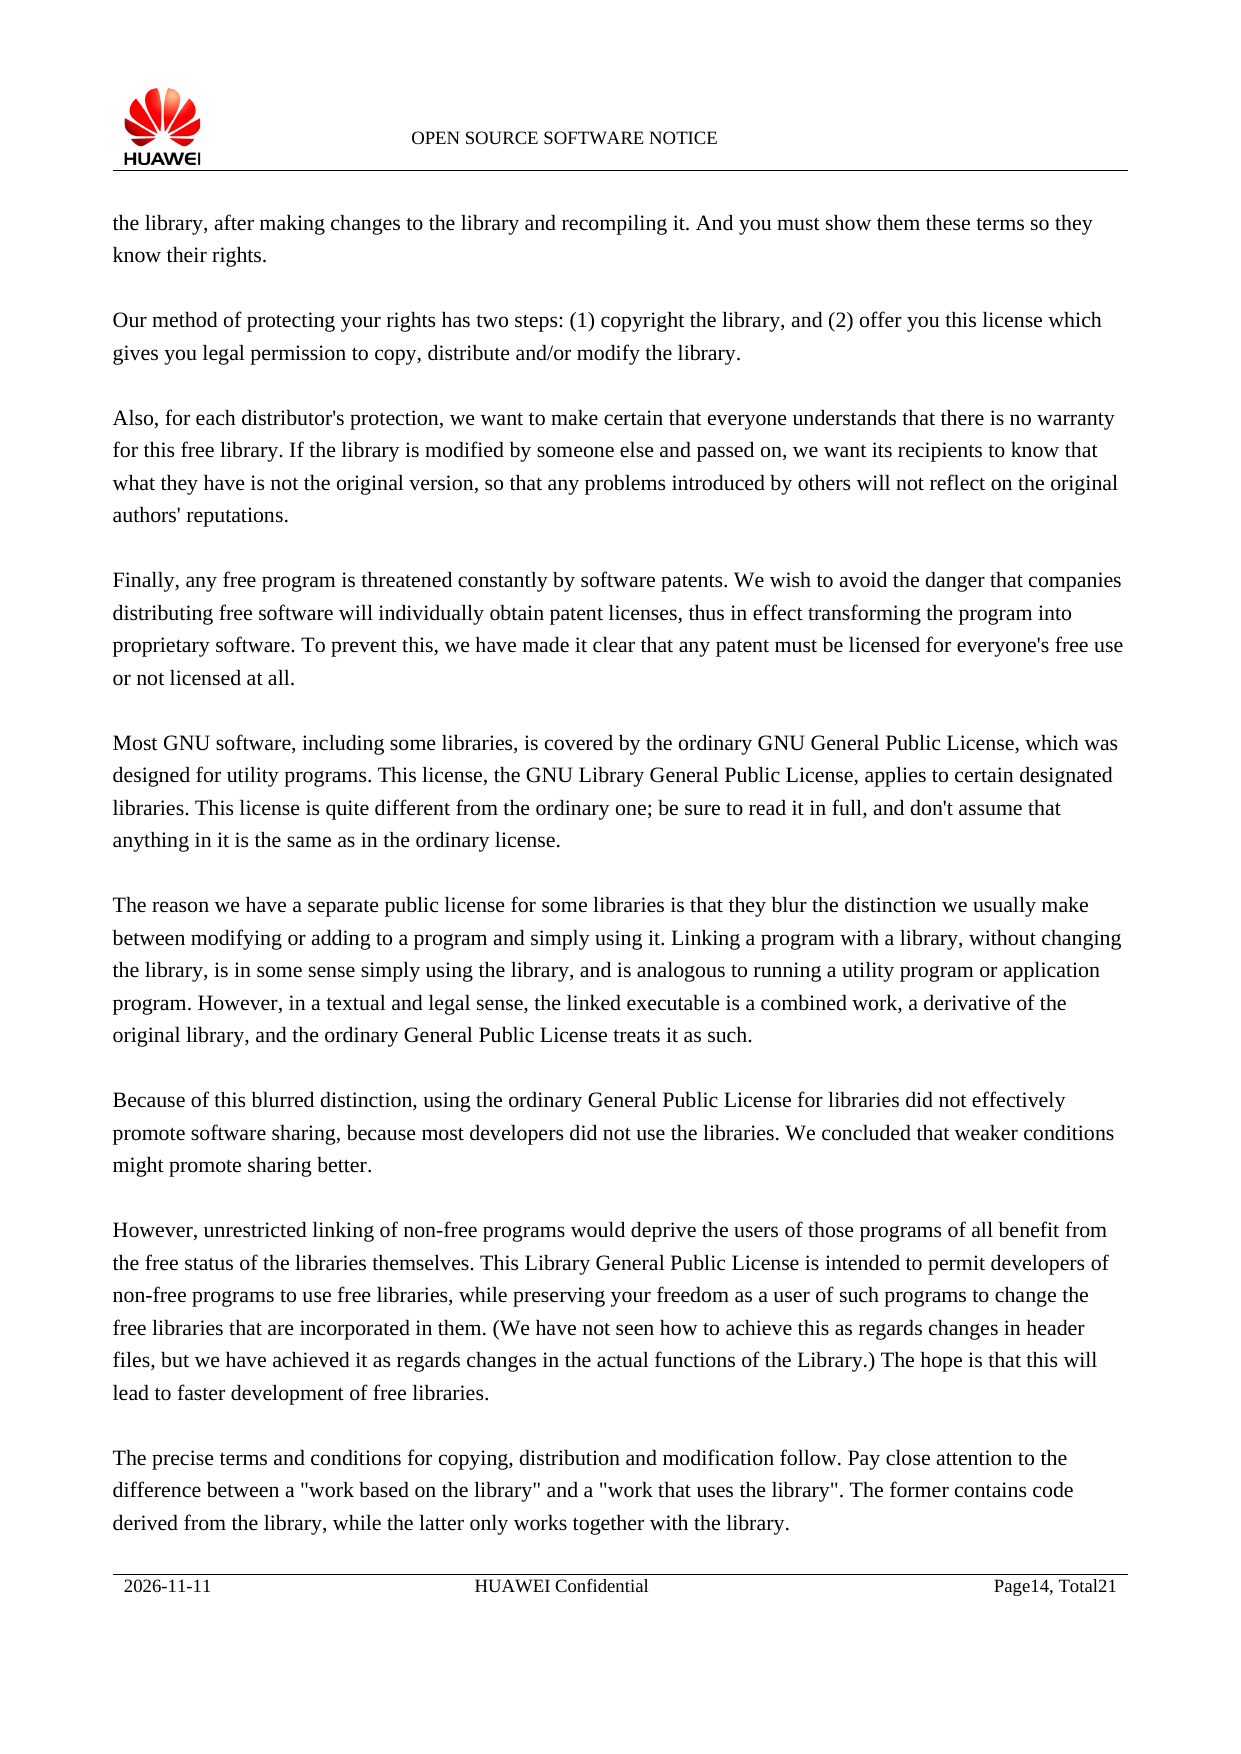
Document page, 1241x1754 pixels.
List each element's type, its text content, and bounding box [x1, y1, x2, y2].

picture [124, 88, 201, 165]
